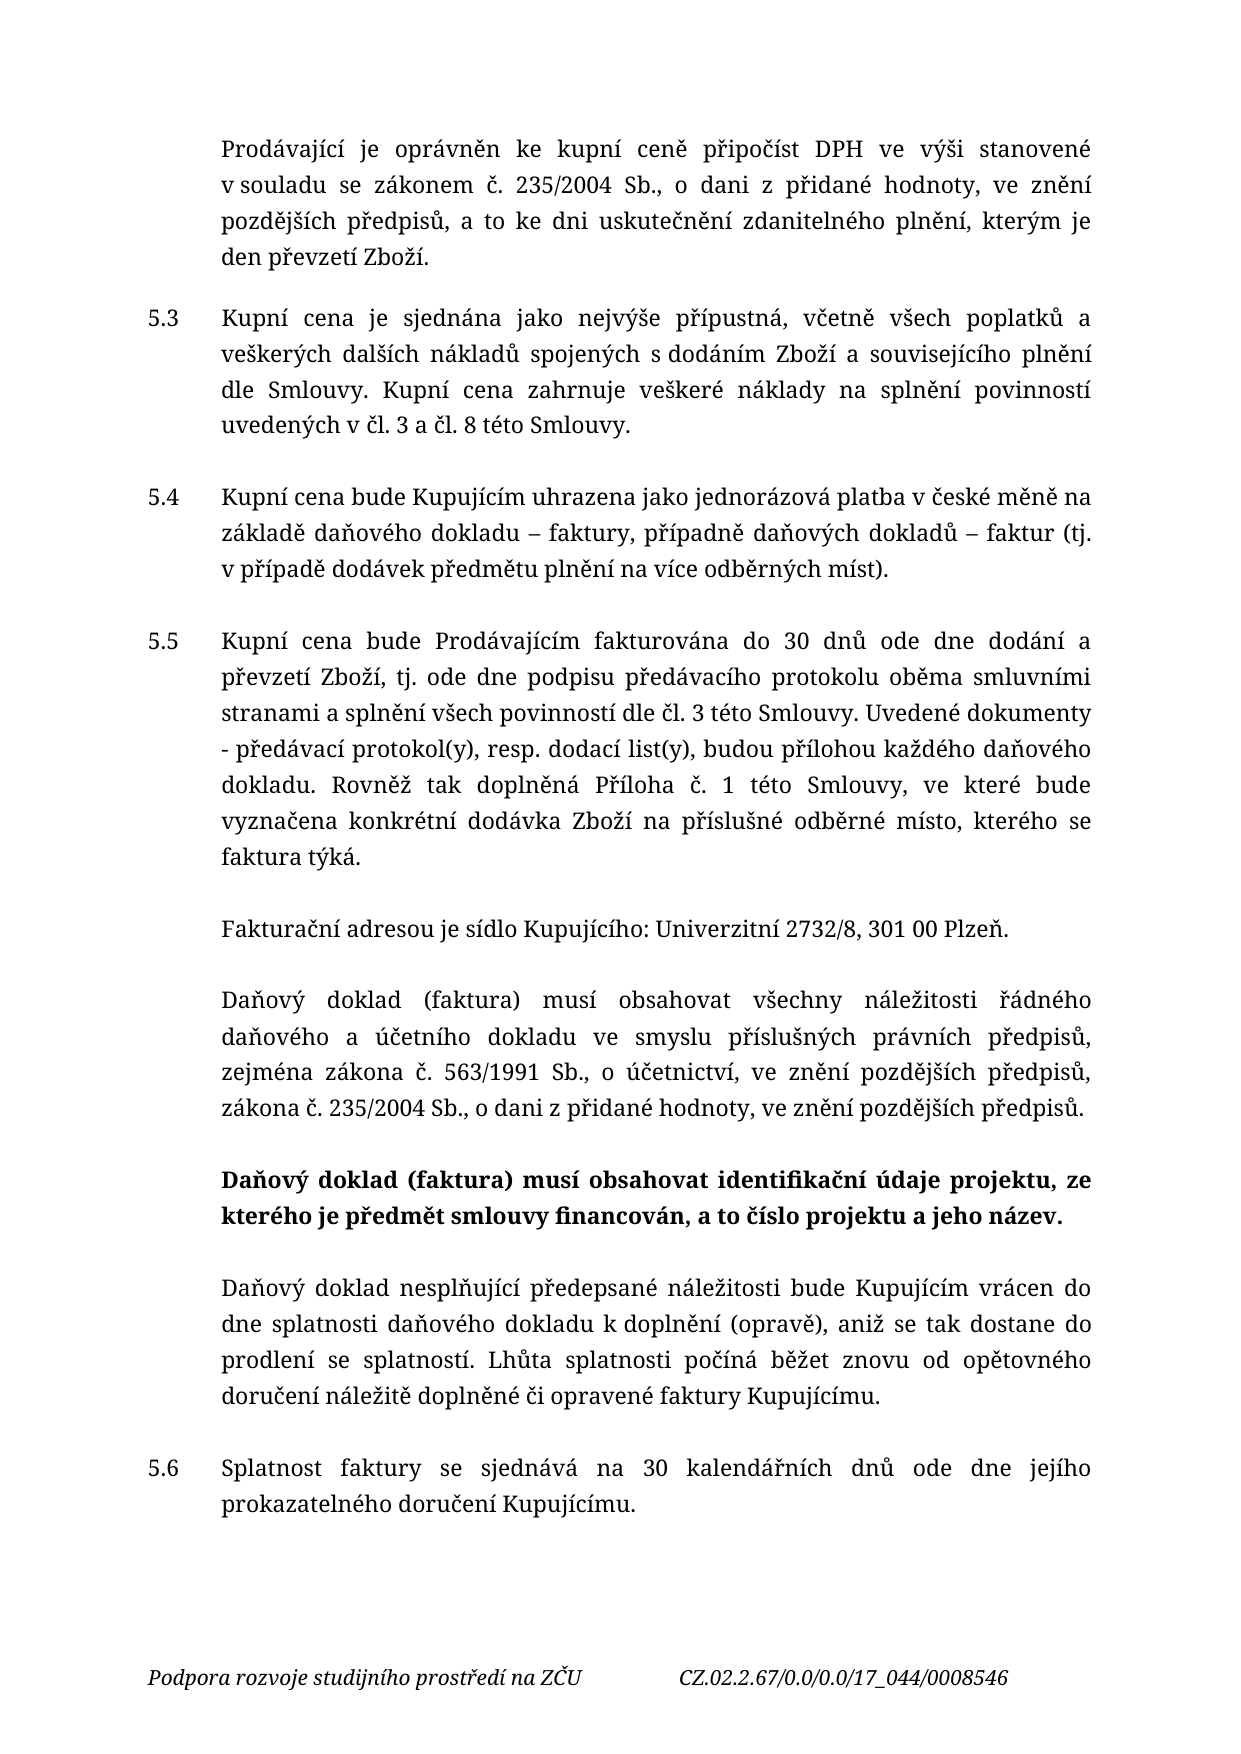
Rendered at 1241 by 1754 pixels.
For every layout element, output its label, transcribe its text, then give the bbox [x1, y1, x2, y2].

text 5.6 Splatnost faktury se sjednává na 30 kalendářních dnů ode dne jejího prokazatelného doručení Kupujícímu. [148, 1452, 1093, 1519]
text Daňový doklad nesplňující předepsané náležitosti bude Kupujícím vrácen do dne splatnosti daňového dokladu k doplnění (opravě), aniž se tak dostane do prodlení se splatností. Lhůta splatnosti počíná běžet znovu od opětovného doručení náležitě doplněné či opravené faktury Kupujícímu. [221, 1272, 1093, 1411]
text Daňový doklad (faktura) musí obsahovat všechny náležitosti řádného daňového a účetního dokladu ve smyslu příslušných právních předpisů, zejména zákona č. 563/1991 Sb., o účetnictví, ve znění pozdějších předpisů, zákona č. 235/2004 Sb., o dani z přidané hodnoty, ve znění pozdějších předpisů. [221, 984, 1093, 1123]
text Prodávající je oprávněn ke kupní ceně připočíst DPH ve výši stanovené v souladu se zákonem č. 235/2004 Sb., o dani z přidané hodnoty, ve znění pozdějších předpisů, a to ke dni uskutečnění zdanitelného plnění, kterým je den převzetí Zboží. [221, 133, 1093, 272]
text Daňový doklad (faktura) musí obsahovat identifikační údaje projektu, ze kterého je předmět smlouvy financován, a to číslo projektu a jeho název. [221, 1164, 1093, 1231]
text Fakturační adresou je sídlo Kupujícího: Univerzitní 2732/8, 301 00 Plzeň. [221, 913, 1093, 944]
text 5.4 Kupní cena bude Kupujícím uhrazena jako jednorázová platba v české měně na základě daňového dokladu – faktury, případně daňových dokladů – faktur (tj. v případě dodávek předmětu plnění na více odběrných míst). [148, 481, 1093, 584]
text 5.5 Kupní cena bude Prodávajícím fakturována do 30 dnů ode dne dodání a převzetí Zboží, tj. ode dne podpisu předávacího protokolu oběma smluvními stranami a splnění všech povinností dle čl. 3 této Smlouvy. Uvedené dokumenty - předávací protokol(y), resp. dodací list(y), budou přílohou každého daňového dokladu. Rovněž tak doplněná Příloha č. 1 této Smlouvy, ve které bude vyznačena konkrétní dodávka Zboží na příslušné odběrné místo, kterého se faktura týká. [148, 625, 1093, 872]
text 5.3 Kupní cena je sjednána jako nejvýše přípustná, včetně všech poplatků a veškerých dalších nákladů spojených s dodáním Zboží a souvisejícího plnění dle Smlouvy. Kupní cena zahrnuje veškeré náklady na splnění povinností uvedených v čl. 3 a čl. 8 této Smlouvy. [148, 302, 1093, 441]
